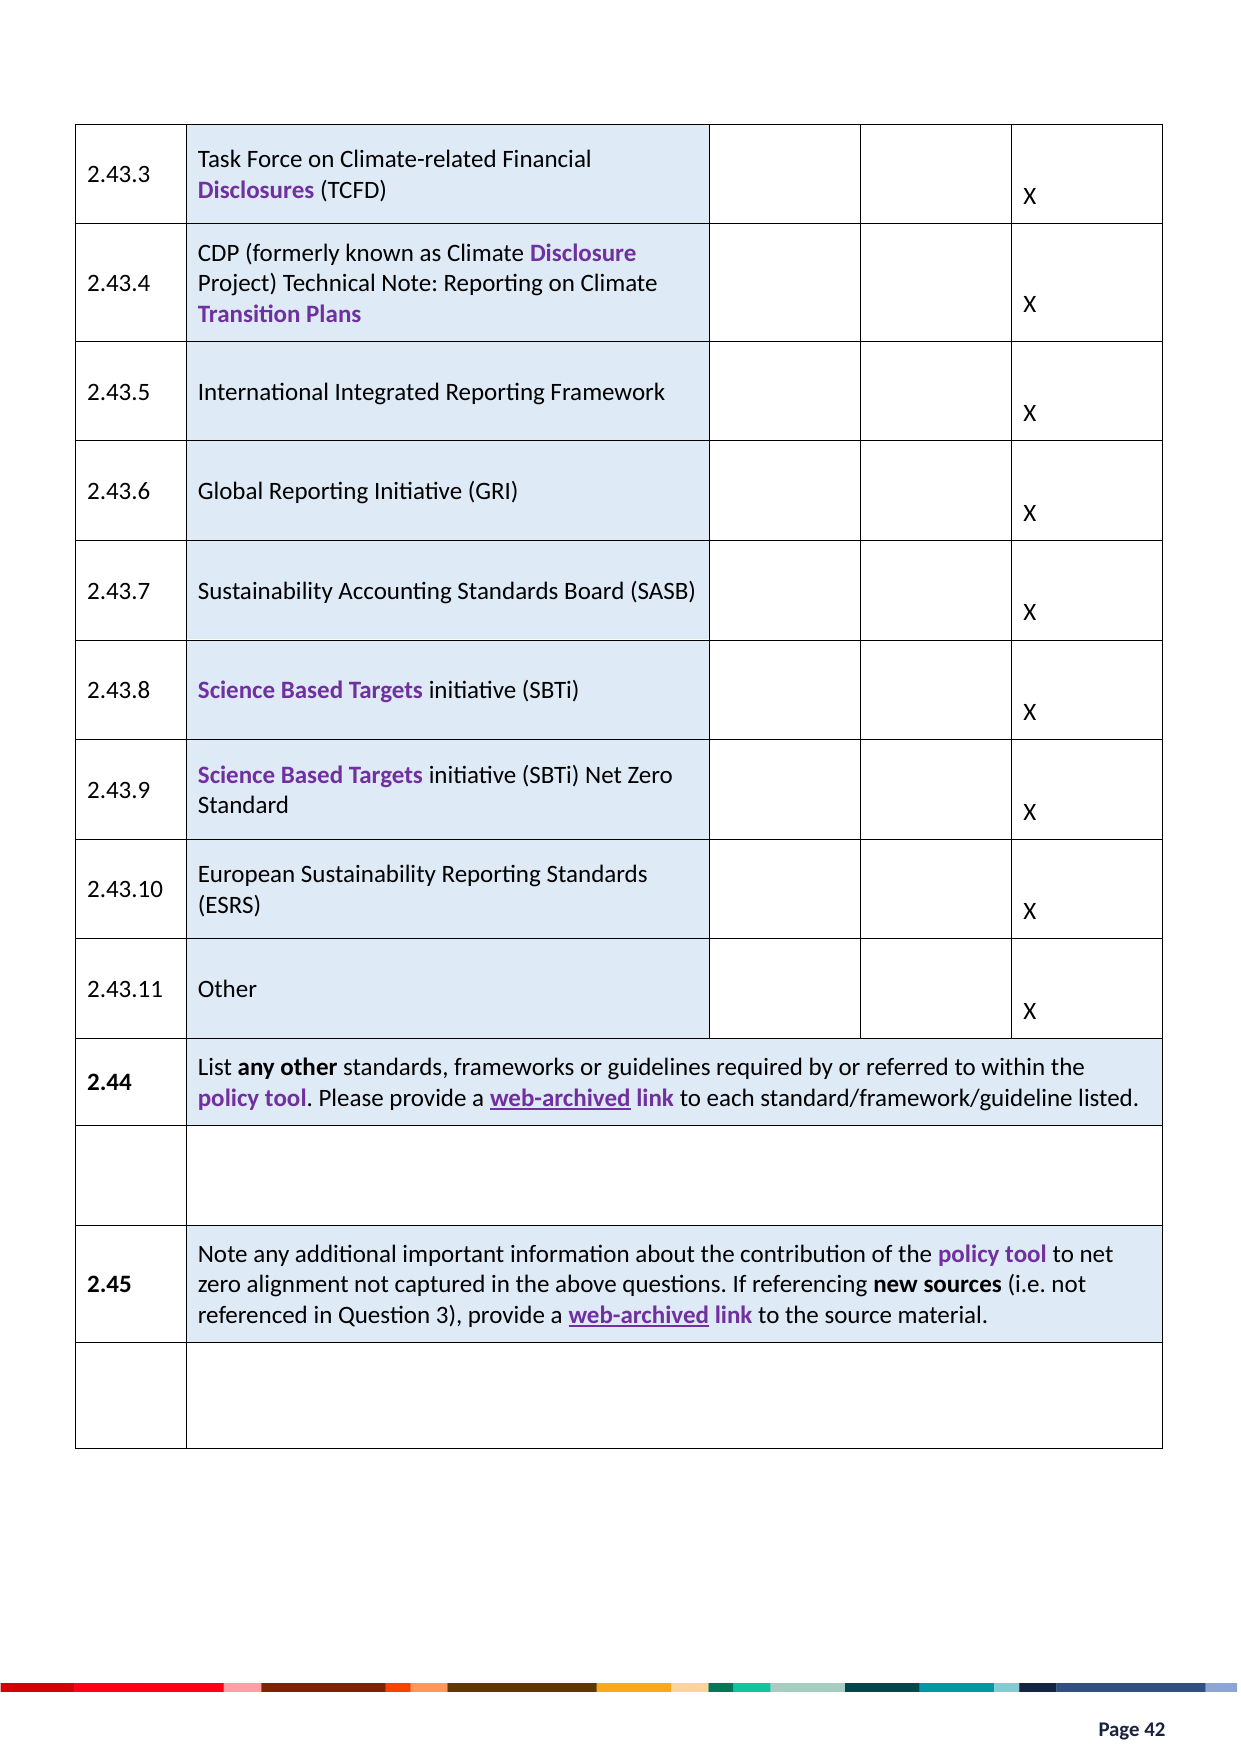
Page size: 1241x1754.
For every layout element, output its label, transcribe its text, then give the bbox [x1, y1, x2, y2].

table_cell [861, 342, 1011, 440]
table_cell [710, 224, 860, 341]
table_cell 2.43.5 [76, 342, 186, 440]
table_cell [861, 840, 1011, 938]
table_cell [861, 740, 1011, 839]
table_cell [710, 740, 860, 839]
table_cell [710, 342, 860, 440]
table_cell [710, 641, 860, 739]
table_cell X [1012, 441, 1162, 540]
table_cell 2.43.3 [76, 125, 186, 223]
table_cell CDP (formerly known as Climate Disclosure Project) Technical Note: Reporting on Climate Transition Plans [187, 224, 709, 341]
table_cell [861, 125, 1011, 223]
table_cell Science Based Targets initiative (SBTi) [187, 641, 709, 739]
table_cell List any other standards, frameworks or guidelines required by or referred to within the policy tool. Please provide a web-archived link to each standard/framework/guideline listed. [187, 1039, 1162, 1125]
table_cell Sustainability Accounting Standards Board (SASB) [187, 541, 709, 639]
picture [0, 1683, 1236, 1692]
table_cell X [1012, 939, 1162, 1038]
table_cell X [1012, 641, 1162, 739]
table_cell Task Force on Climate-related Financial Disclosures (TCFD) [187, 125, 709, 223]
table_cell [710, 125, 860, 223]
table_cell X [1012, 342, 1162, 440]
table_cell [710, 939, 860, 1038]
table_cell [76, 1126, 186, 1224]
table_cell 2.43.10 [76, 840, 186, 938]
table_cell [710, 441, 860, 540]
table_cell [861, 641, 1011, 739]
table_cell 2.43.4 [76, 224, 186, 341]
table_cell [861, 939, 1011, 1038]
table_cell X [1012, 740, 1162, 839]
table_cell X [1012, 224, 1162, 341]
table_cell [861, 541, 1011, 639]
table_cell [76, 1343, 186, 1448]
table_cell International Integrated Reporting Framework [187, 342, 709, 440]
table_cell [861, 441, 1011, 540]
table_cell X [1012, 840, 1162, 938]
table_cell 2.43.7 [76, 541, 186, 639]
table_cell 2.43.6 [76, 441, 186, 540]
table_cell [710, 840, 860, 938]
table_cell [861, 224, 1011, 341]
table_cell Note any additional important information about the contribution of the policy tool to net zero alignment not captured in the above questions. If referencing new sources (i.e. not referenced in Question 3), provide a web-archived link to the source material. [187, 1226, 1162, 1342]
table_cell X [1012, 541, 1162, 639]
table_cell [187, 1343, 1162, 1448]
table_cell Global Reporting Initiative (GRI) [187, 441, 709, 540]
table_cell 2.43.8 [76, 641, 186, 739]
table_cell Science Based Targets initiative (SBTi) Net Zero Standard [187, 740, 709, 839]
table_cell Other [187, 939, 709, 1038]
table_cell 2.43.9 [76, 740, 186, 839]
table_cell [710, 541, 860, 639]
table_cell 2.45 [76, 1226, 186, 1342]
table_cell [187, 1126, 1162, 1224]
table_cell X [1012, 125, 1162, 223]
table_cell European Sustainability Reporting Standards (ESRS) [187, 840, 709, 938]
table_cell 2.44 [76, 1039, 186, 1125]
table_cell 2.43.11 [76, 939, 186, 1038]
